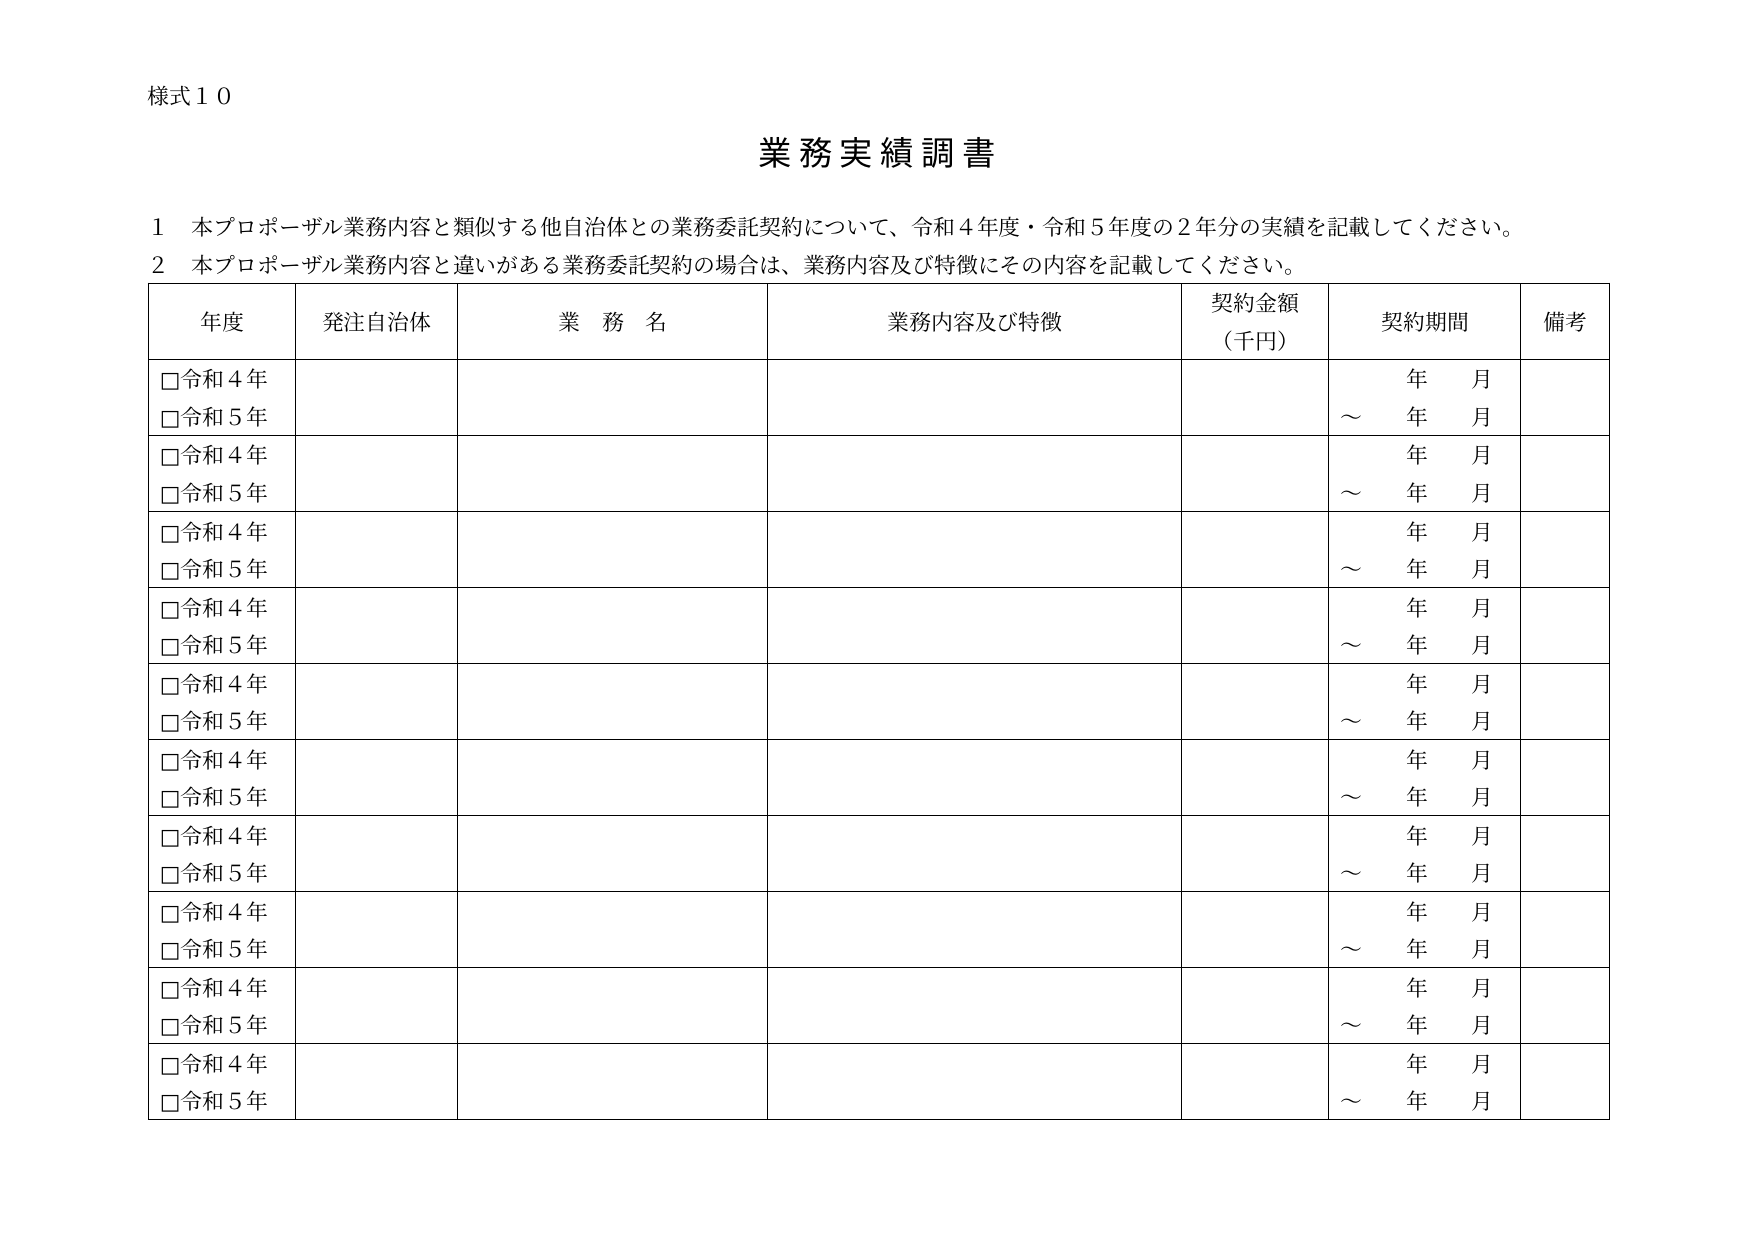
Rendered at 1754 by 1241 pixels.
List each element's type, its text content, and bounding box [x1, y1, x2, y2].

table_cell □令和４年 □令和５年 [149, 360, 295, 435]
table_cell [768, 436, 1181, 511]
table_cell [296, 892, 457, 967]
table_cell 年 月 ～ 年 月 [1329, 512, 1520, 587]
text １ 本プロポーザル業務内容と類似する他自治体との業務委託契約について、令和４年度・令和５年度の２年分の実績を記載してください。 [148, 208, 1606, 245]
table_cell [296, 816, 457, 891]
table_cell [768, 816, 1181, 891]
table_cell [296, 588, 457, 663]
table_cell □令和４年 □令和５年 [149, 588, 295, 663]
table_cell [296, 360, 457, 435]
table_cell [458, 664, 767, 739]
table_header 契約金額 （千円） [1182, 284, 1328, 359]
table_cell □令和４年 □令和５年 [149, 664, 295, 739]
table_cell [296, 1044, 457, 1119]
table_cell [458, 436, 767, 511]
table_cell [1521, 816, 1609, 891]
table_cell [458, 512, 767, 587]
table_cell [296, 436, 457, 511]
table_header 発注自治体 [296, 284, 457, 359]
table_cell [1182, 664, 1328, 739]
table_cell 年 月 ～ 年 月 [1329, 360, 1520, 435]
table_cell 年 月 ～ 年 月 [1329, 740, 1520, 815]
table_cell 年 月 ～ 年 月 [1329, 588, 1520, 663]
table_cell [768, 512, 1181, 587]
text 業 務 実 績 調 書 [148, 114, 1606, 189]
table_cell [1182, 588, 1328, 663]
table_cell [1182, 1044, 1328, 1119]
table_header 年度 [149, 284, 295, 359]
table_cell □令和４年 □令和５年 [149, 816, 295, 891]
table_cell [1182, 436, 1328, 511]
table_cell [458, 816, 767, 891]
table_cell [1182, 892, 1328, 967]
table_cell [1521, 512, 1609, 587]
table_header 契約期間 [1329, 284, 1520, 359]
table_cell [768, 968, 1181, 1043]
table_cell [1521, 360, 1609, 435]
table_cell □令和４年 □令和５年 [149, 892, 295, 967]
table_cell [458, 740, 767, 815]
table_cell [1182, 512, 1328, 587]
table_cell [768, 588, 1181, 663]
text ２ 本プロポーザル業務内容と違いがある業務委託契約の場合は、業務内容及び特徴にその内容を記載してください。 [148, 245, 1606, 283]
table_cell [1182, 816, 1328, 891]
table_cell [768, 1044, 1181, 1119]
table_cell [1182, 740, 1328, 815]
table_cell □令和４年 □令和５年 [149, 512, 295, 587]
table_cell 年 月 ～ 年 月 [1329, 968, 1520, 1043]
table_cell [768, 892, 1181, 967]
table_cell □令和４年 □令和５年 [149, 1044, 295, 1119]
table_cell [296, 968, 457, 1043]
table_cell [1521, 968, 1609, 1043]
table_cell [1521, 436, 1609, 511]
table_cell □令和４年 □令和５年 [149, 436, 295, 511]
table_cell [1182, 360, 1328, 435]
table_header 業 務 名 [458, 284, 767, 359]
table_cell [458, 588, 767, 663]
table_cell [458, 968, 767, 1043]
table_cell [768, 360, 1181, 435]
table_cell 年 月 ～ 年 月 [1329, 436, 1520, 511]
table_cell [768, 664, 1181, 739]
table_cell □令和４年 □令和５年 [149, 968, 295, 1043]
table_cell 年 月 ～ 年 月 [1329, 1044, 1520, 1119]
table_cell [1521, 1044, 1609, 1119]
table_cell [1521, 588, 1609, 663]
table_cell [296, 664, 457, 739]
table_cell [1182, 968, 1328, 1043]
table_cell □令和４年 □令和５年 [149, 740, 295, 815]
table_cell [768, 740, 1181, 815]
table_cell [1521, 664, 1609, 739]
table_cell [296, 740, 457, 815]
table_cell [458, 360, 767, 435]
table_cell [458, 1044, 767, 1119]
table_cell [1521, 740, 1609, 815]
table_header 備考 [1521, 284, 1609, 359]
table_cell [458, 892, 767, 967]
table_cell 年 月 ～ 年 月 [1329, 816, 1520, 891]
table_cell [1521, 892, 1609, 967]
table_header 業務内容及び特徴 [768, 284, 1181, 359]
table_cell 年 月 ～ 年 月 [1329, 664, 1520, 739]
text 様式１０ [148, 76, 1606, 114]
table_cell [296, 512, 457, 587]
table_cell 年 月 ～ 年 月 [1329, 892, 1520, 967]
